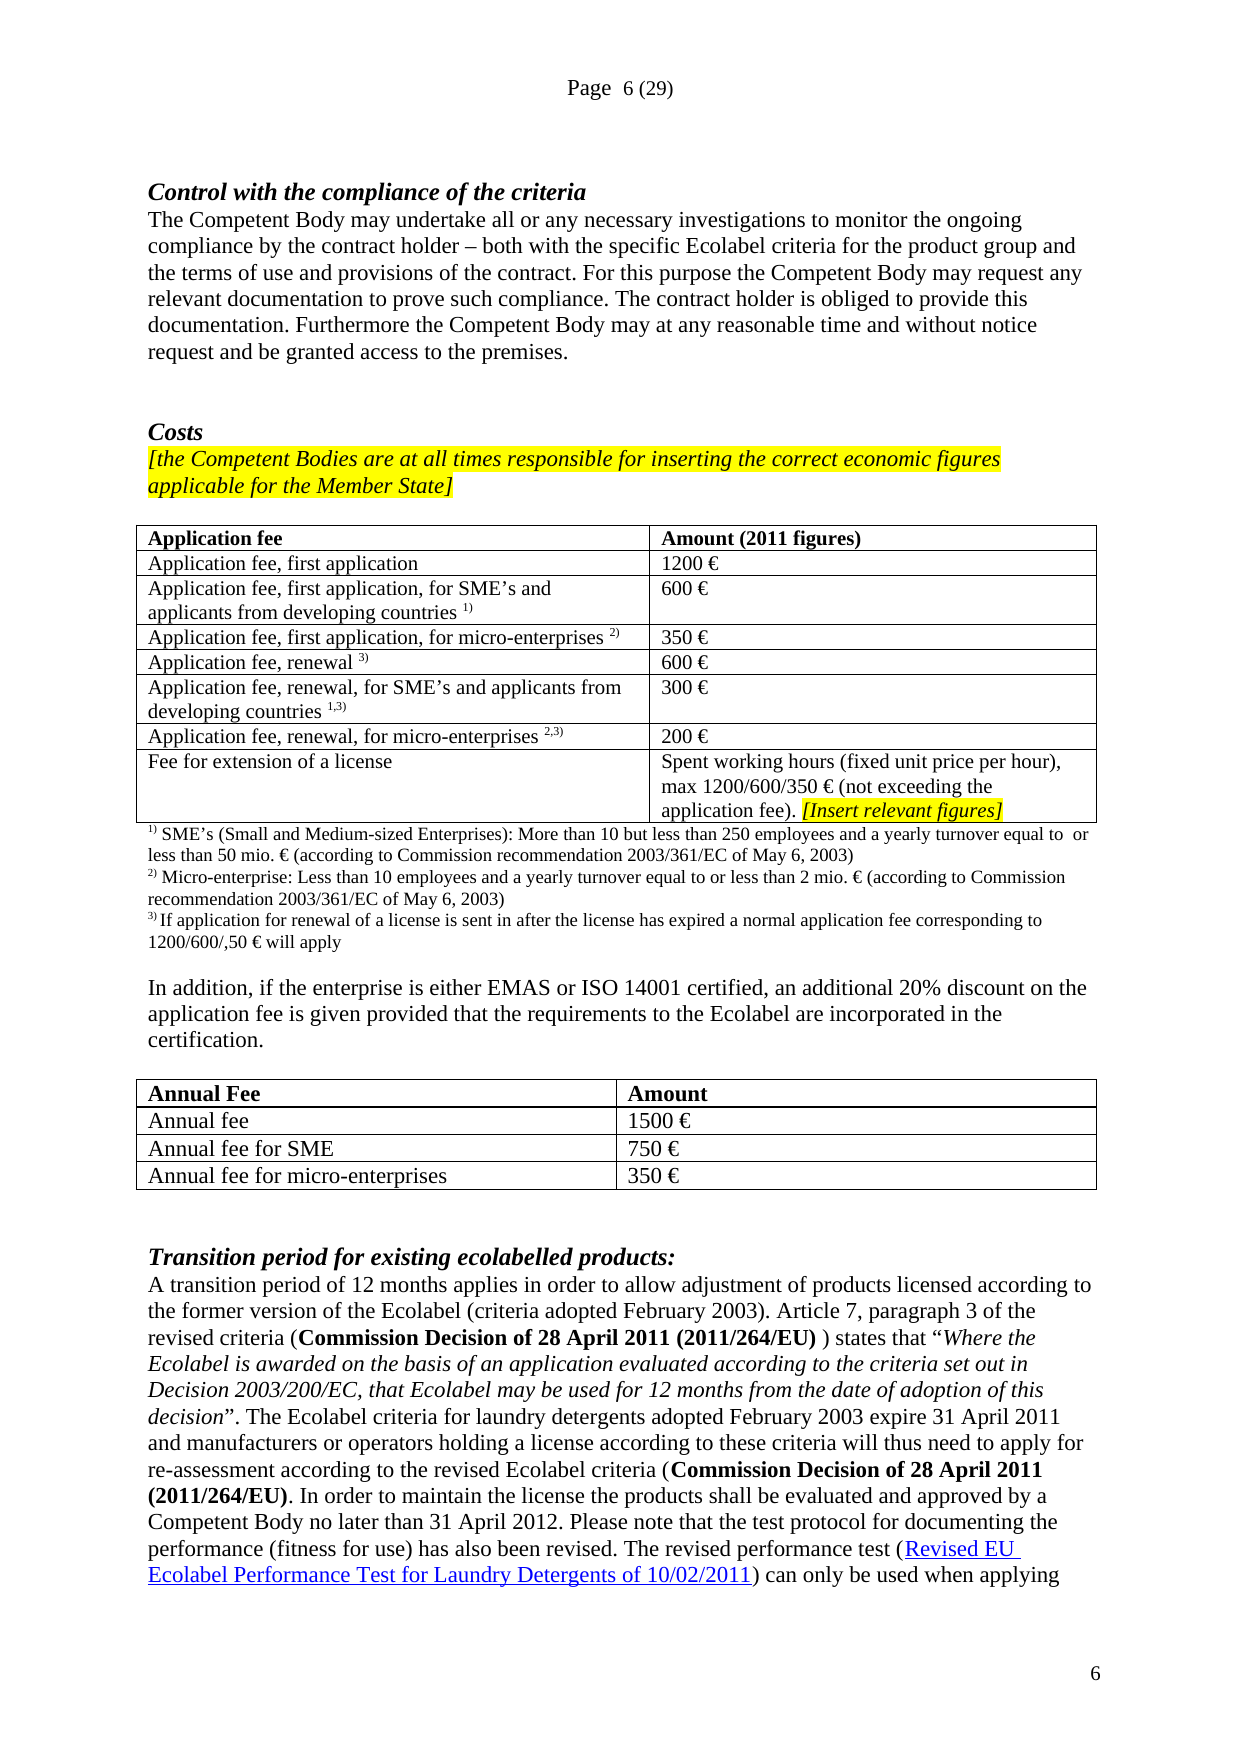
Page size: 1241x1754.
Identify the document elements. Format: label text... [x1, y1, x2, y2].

table_header Amount [617, 1080, 1096, 1106]
table_cell 600 € [650, 650, 1096, 674]
table_cell Spent working hours (fixed unit price per hour), max 1200/600/350 € (not exceeding the application fee). [Insert relevant figures] [650, 750, 1096, 822]
table_cell Annual fee [137, 1108, 616, 1134]
text 3) If application for renewal of a license is sent in after the license has expired a normal application fee corresponding to 1200/600/,50 € will apply [148, 909, 1092, 952]
table_cell Fee for extension of a license [137, 750, 649, 822]
table_cell Annual fee for micro-enterprises [137, 1162, 616, 1189]
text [148, 1271, 1092, 1587]
text Transition period for existing ecolabelled products: [148, 1242, 1092, 1271]
text [the Competent Bodies are at all times responsible for inserting the correct economic figures applicable for the Member State] [453, 446, 1092, 498]
table_cell Annual fee for SME [137, 1135, 616, 1161]
table_cell Application fee, first application, for SME’s and applicants from developing countries 1) [137, 576, 649, 624]
table_cell Application fee, first application, for micro-enterprises 2) [137, 625, 649, 649]
table_cell 350 € [617, 1162, 1096, 1189]
text 2) Micro-enterprise: Less than 10 employees and a yearly turnover equal to or less than 2 mio. € (according to Commission recommendation 2003/361/EC of May 6, 2003) [148, 866, 1092, 909]
table_cell 200 € [650, 724, 1096, 748]
text Control with the compliance of the criteria [148, 177, 1092, 206]
text In addition, if the enterprise is either EMAS or ISO 14001 certified, an additional 20% discount on the application fee is given provided that the requirements to the Ecolabel are incorporated in the certification. [148, 974, 1092, 1053]
table_cell 350 € [650, 625, 1096, 649]
table_cell Application fee, renewal, for micro-enterprises 2,3) [137, 724, 649, 748]
table_header Application fee [137, 526, 649, 550]
table_cell 1200 € [650, 551, 1096, 575]
table_header Annual Fee [137, 1080, 616, 1106]
text The Competent Body may undertake all or any necessary investigations to monitor the ongoing compliance by the contract holder – both with the specific Ecolabel criteria for the product group and the terms of use and provisions of the contract. For this purpose the Competent Body may request any relevant documentation to prove such compliance. The contract holder is obliged to provide this documentation. Furthermore the Competent Body may at any reasonable time and without notice request and be granted access to the premises. [148, 206, 1092, 364]
table_cell Application fee, renewal, for SME’s and applicants from developing countries 1,3) [137, 675, 649, 723]
text Costs [148, 417, 1092, 446]
table_cell 600 € [650, 576, 1096, 624]
table_cell Application fee, first application [137, 551, 649, 575]
text 1) SME’s (Small and Medium-sized Enterprises): More than 10 but less than 250 employees and a yearly turnover equal to or less than 50 mio. € (according to Commission recommendation 2003/361/EC of May 6, 2003) [148, 823, 1092, 866]
table_cell 300 € [650, 675, 1096, 723]
table_cell 750 € [617, 1135, 1096, 1161]
table_cell 1500 € [617, 1108, 1096, 1134]
table_header Amount (2011 figures) [650, 526, 1096, 550]
table_cell Application fee, renewal 3) [137, 650, 649, 674]
